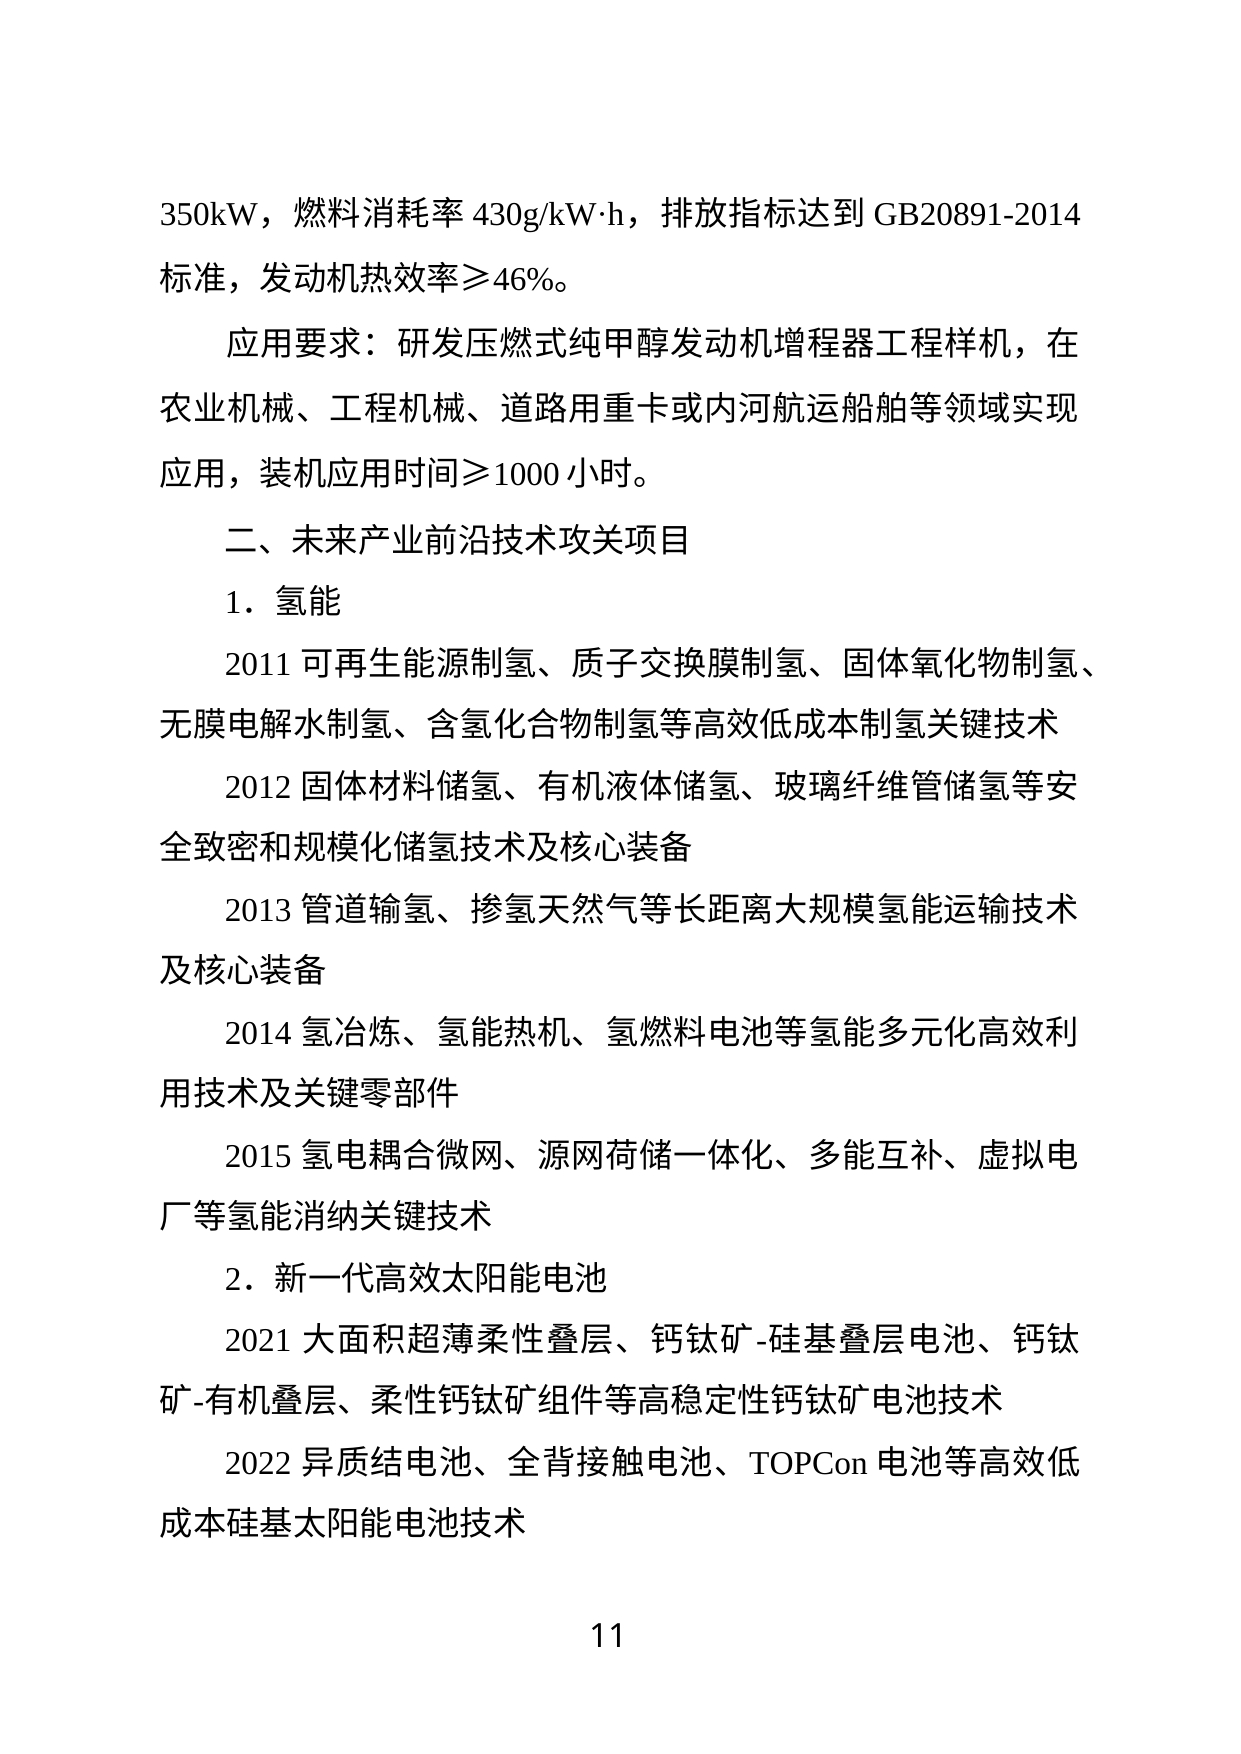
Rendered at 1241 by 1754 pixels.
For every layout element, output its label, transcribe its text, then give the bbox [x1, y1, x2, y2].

text 应用要求：研发压燃式纯甲醇发动机增程器工程样机，在农业机械、工程机械、道路用重卡或内河航运船舶等领域实现应用，装机应用时间≥1000小时。 [159, 308, 1081, 503]
text 2011 可再生能源制氢、质子交换膜制氢、固体氧化物制氢、无膜电解水制氢、含氢化合物制氢等高效低成本制氢关键技术 [159, 626, 1081, 749]
text 2015 氢电耦合微网、源网荷储一体化、多能互补、虚拟电厂等氢能消纳关键技术 [159, 1118, 1081, 1241]
text 2021 大面积超薄柔性叠层、钙钛矿-硅基叠层电池、钙钛矿-有机叠层、柔性钙钛矿组件等高稳定性钙钛矿电池技术 [159, 1302, 1081, 1425]
text 2013 管道输氢、掺氢天然气等长距离大规模氢能运输技术及核心装备 [159, 872, 1081, 995]
text 二、未来产业前沿技术攻关项目 [159, 503, 1081, 565]
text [159, 178, 1081, 308]
text 1．氢能 [159, 565, 1081, 626]
text 2012 固体材料储氢、有机液体储氢、玻璃纤维管储氢等安全致密和规模化储氢技术及核心装备 [159, 749, 1081, 872]
text 2022 异质结电池、全背接触电池、TOPCon电池等高效低成本硅基太阳能电池技术 [159, 1425, 1081, 1548]
text 2014 氢冶炼、氢能热机、氢燃料电池等氢能多元化高效利用技术及关键零部件 [159, 995, 1081, 1118]
text 2．新一代高效太阳能电池 [159, 1241, 1081, 1302]
